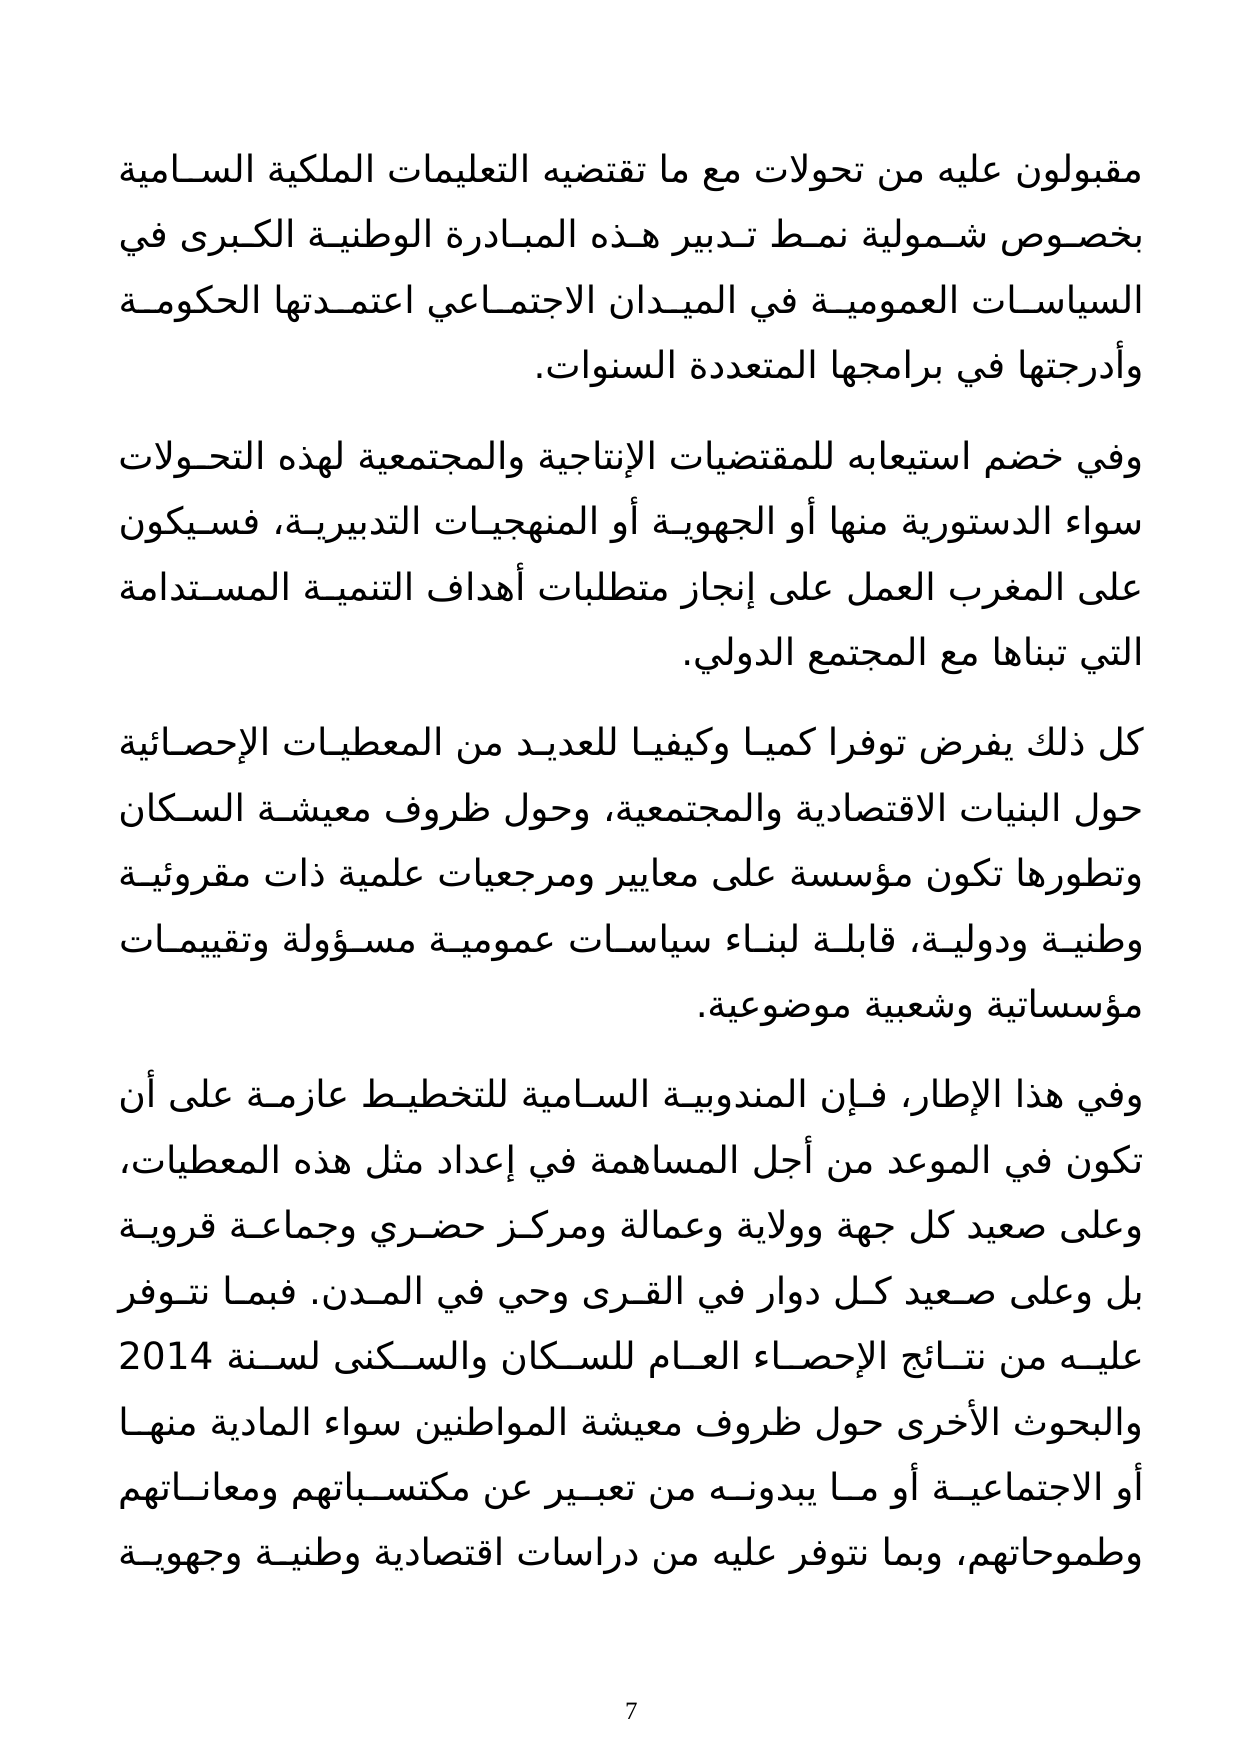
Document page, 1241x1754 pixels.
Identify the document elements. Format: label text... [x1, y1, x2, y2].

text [118, 148, 1144, 388]
text كل ذلك يفرض توفرا كميا وكيفيا للعديد من المعطيات الإحصائية حول البنيات الاقتصادية والمجتمعية، وحول ظروف معيشة السكان وتطورها تكون مؤسسة على معايير ومرجعيات علمية ذات مقروئية وطنية ودولية، قابلة لبناء سياسات عمومية مسؤولة وتقييمات مؤسساتية وشعبية موضوعية. [118, 721, 1144, 1026]
text وفي خضم استيعابه للمقتضيات الإنتاجية والمجتمعية لهذه التحولات سواء الدستورية منها أو الجهوية أو المنهجيات التدبيرية، فسيكون على المغرب العمل على إنجاز متطلبات أهداف التنمية المستدامة التي تبناها مع المجتمع الدولي. [118, 434, 1144, 674]
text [118, 1073, 1144, 1575]
